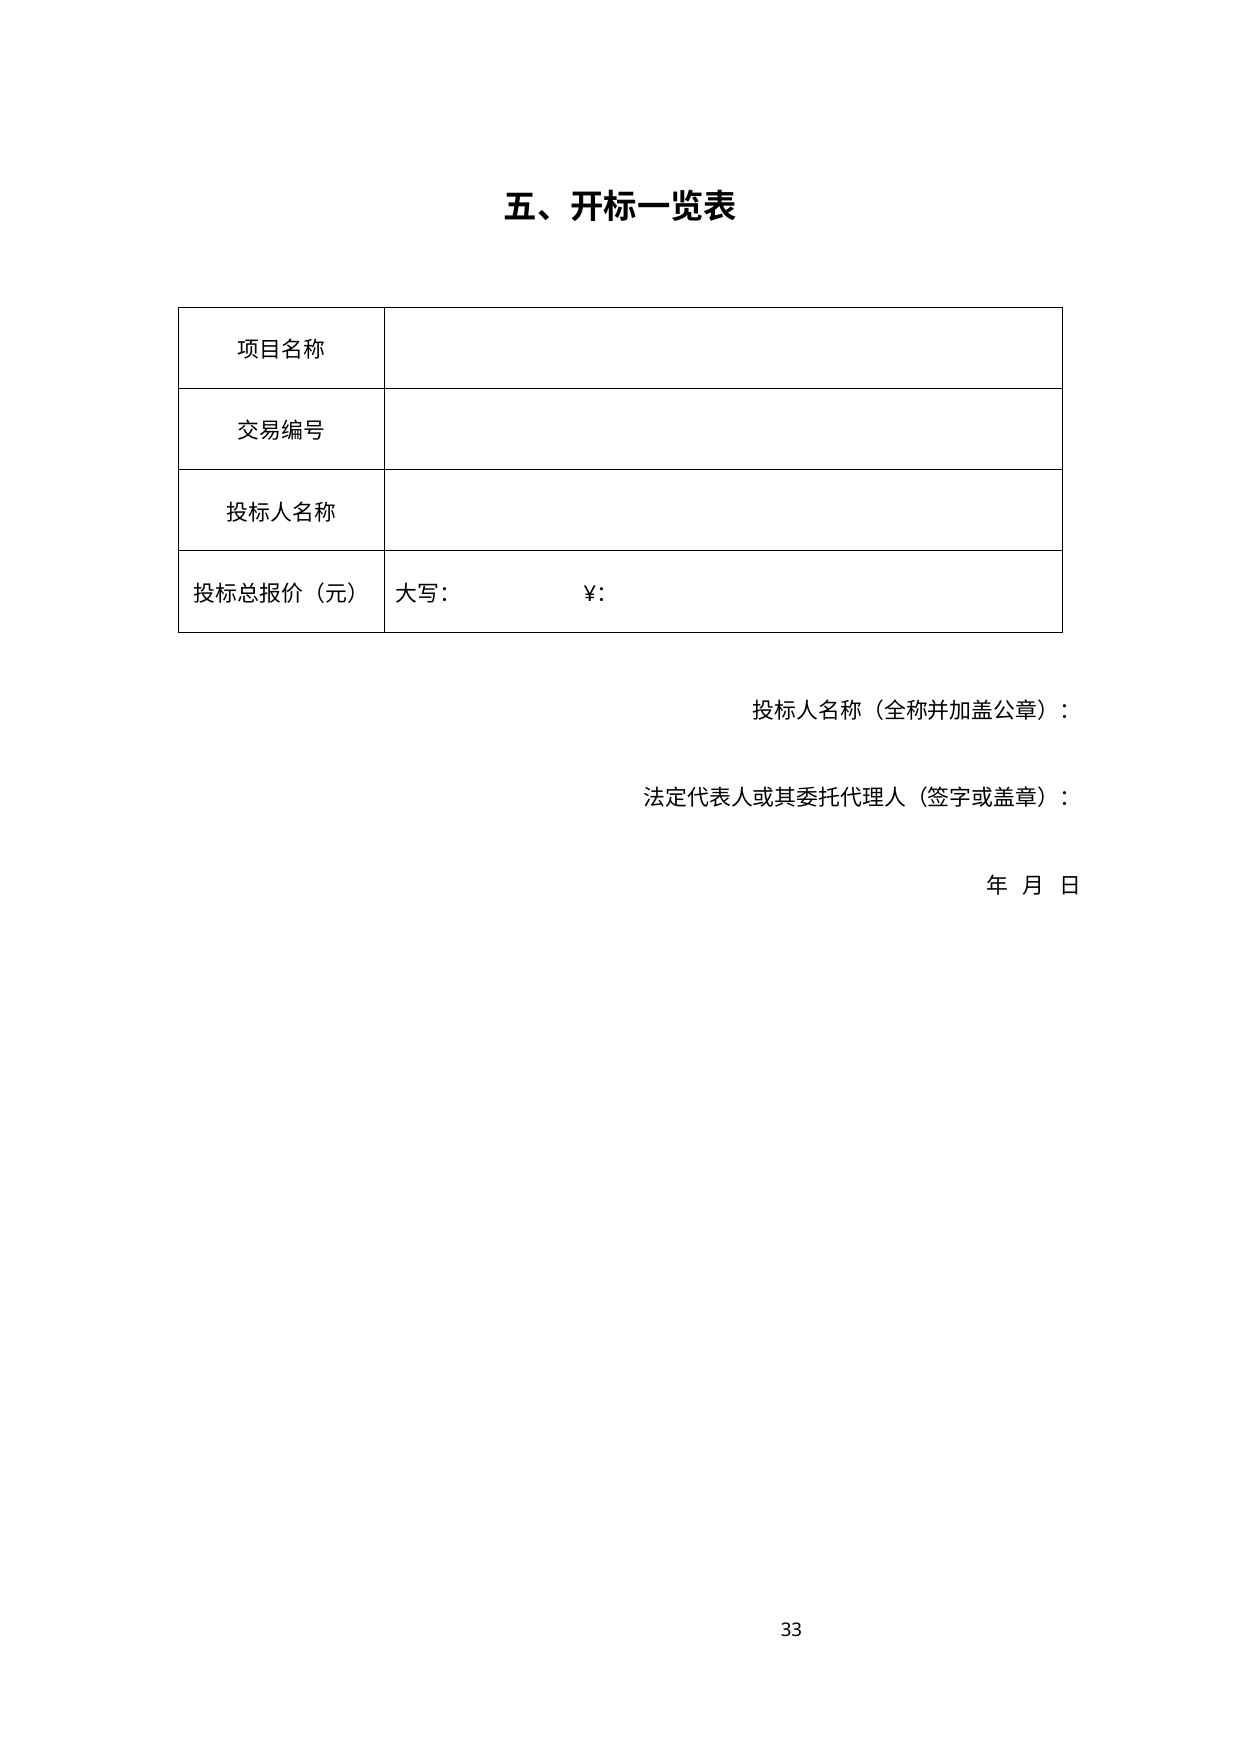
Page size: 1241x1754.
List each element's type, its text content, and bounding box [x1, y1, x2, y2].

text 投标人名称（全称并加盖公章）： [159, 689, 1081, 728]
table_cell [385, 389, 1062, 469]
text 法定代表人或其委托代理人（签字或盖章）： [159, 776, 1081, 816]
text 五、开标一览表 [159, 164, 1081, 244]
table_cell [385, 470, 1062, 550]
table_cell 交易编号 [179, 389, 384, 469]
table_header 项目名称 [179, 308, 384, 388]
text 年 月 日 [159, 864, 1081, 904]
table_cell 投标总报价（元） [179, 551, 384, 632]
table_header [385, 308, 1062, 388]
table_cell 投标人名称 [179, 470, 384, 550]
table_cell 大写： ¥： [385, 551, 1062, 632]
